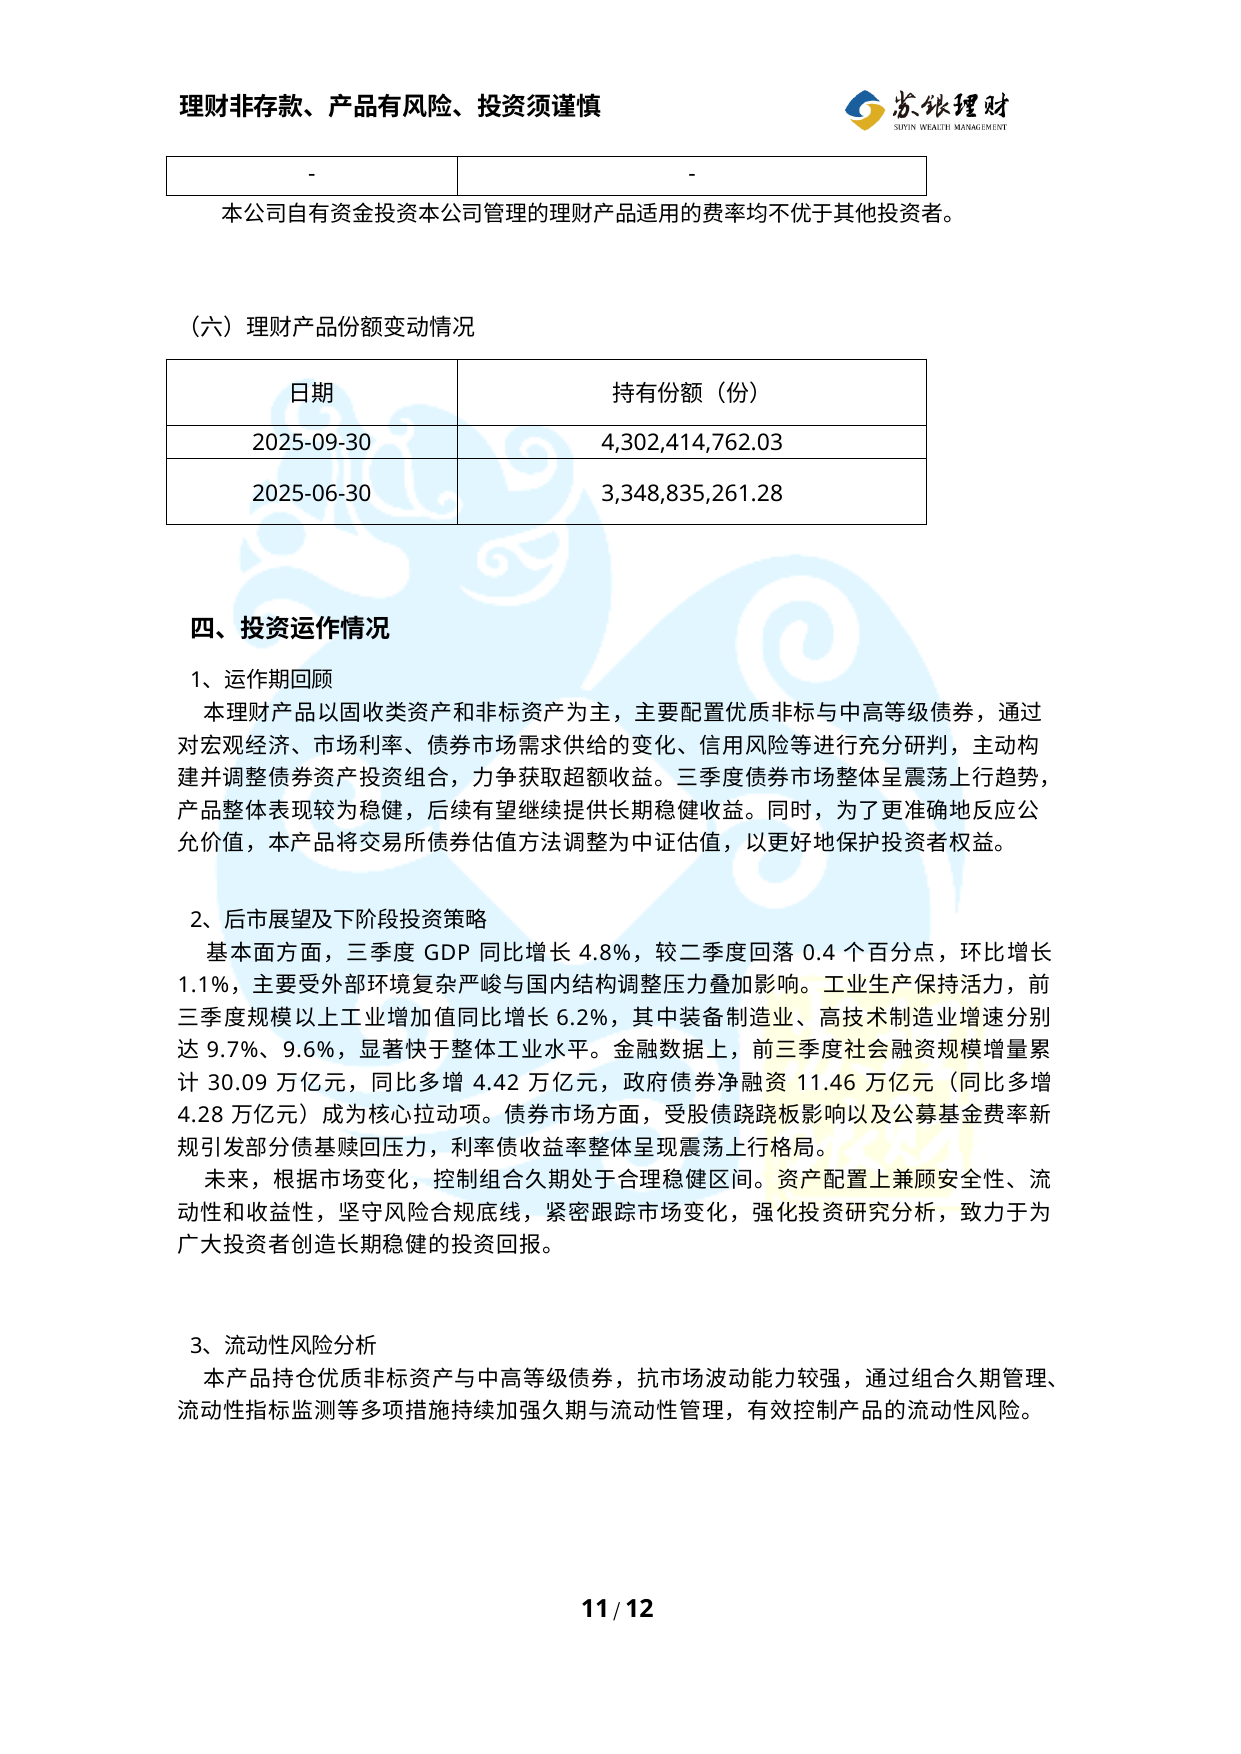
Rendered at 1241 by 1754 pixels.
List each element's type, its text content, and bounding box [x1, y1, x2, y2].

subtitle 1、运作期回顾 [190, 662, 1053, 695]
text 本理财产品以固收类资产和非标资产为主，主要配置优质非标与中高等级债券，通过对宏观经济、市场利率、债券市场需求供给的变化、信用风险等进行充分研判，主动构建并调整债券资产投资组合，力争获取超额收益。三季度债券市场整体呈震荡上行趋势，产品整体表现较为稳健，后续有望继续提供长期稳健收益。同时，为了更准确地反应公允价值，本产品将交易所债券估值方法调整为中证估值，以更好地保护投资者权益。 [177, 695, 1053, 857]
table_cell 2025-06-30 [167, 459, 457, 524]
subtitle 四、投资运作情况 [190, 594, 1053, 659]
table_cell 4,302,414,762.03 [458, 426, 926, 458]
text 本产品持仓优质非标资产与中高等级债券，抗市场波动能力较强，通过组合久期管理、流动性指标监测等多项措施持续加强久期与流动性管理，有效控制产品的流动性风险。 [177, 1360, 1053, 1425]
text 本公司自有资金投资本公司管理的理财产品适用的费率均不优于其他投资者。 [177, 196, 1053, 228]
subtitle 2、后市展望及下阶段投资策略 [190, 902, 1053, 934]
subtitle 3、流动性风险分析 [190, 1328, 1053, 1360]
table_cell 3,348,835,261.28 [458, 459, 926, 524]
table_header 持有份额（份） [458, 360, 926, 424]
table_header 日期 [167, 360, 457, 424]
table_cell 2025-09-30 [167, 426, 457, 458]
table_cell - [458, 157, 926, 195]
text 基本面方面，三季度 GDP 同比增长 4.8%，较二季度回落 0.4 个百分点，环比增长 1.1%，主要受外部环境复杂严峻与国内结构调整压力叠加影响。工业生产保持活力，前三季度规模以上工业增加值同比增长6.2%，其中装备制造业、高技术制造业增速分别达 9.7%、9.6%，显著快于整体工业水平。金融数据上，前三季度社会融资规模增量累计 30.09 万亿元，同比多增 4.42 万亿元，政府债券净融资 11.46 万亿元（同比多增 4.28 万亿元）成为核心拉动项。债券市场方面，受股债跷跷板影响以及公募基金费率新规引发部分债基赎回压力，利率债收益率整体呈现震荡上行格局。 未来，根据市场变化，控制组合久期处于合理稳健区间。资产配置上兼顾安全性、流动性和收益性，坚守风险合规底线，紧密跟踪市场变化，强化投资研究分析，致力于为广大投资者创造长期稳健的投资回报。 [177, 934, 1053, 1259]
text （六）理财产品份额变动情况 [177, 293, 1053, 358]
picture [820, 72, 1039, 143]
table_cell - [167, 157, 457, 195]
